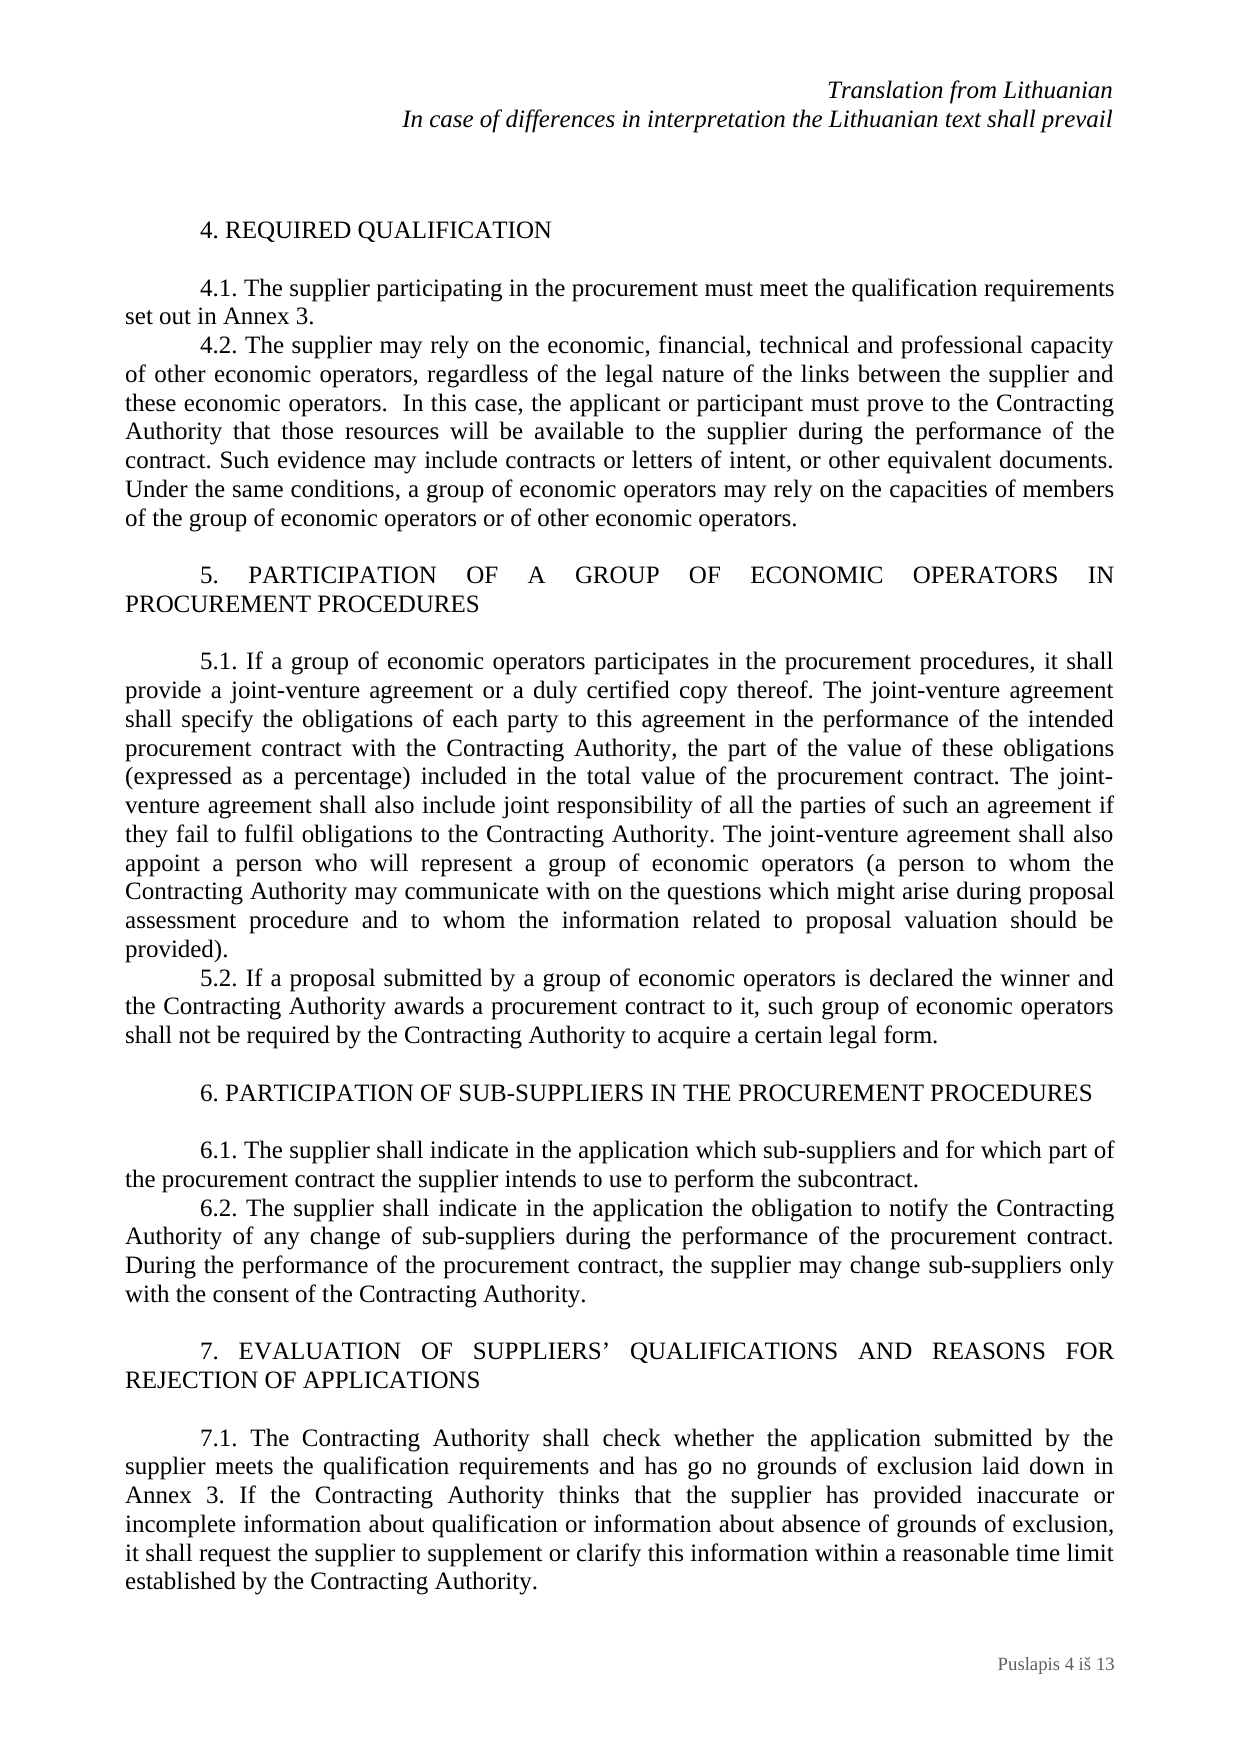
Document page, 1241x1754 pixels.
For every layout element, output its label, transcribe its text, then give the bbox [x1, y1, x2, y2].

text 4. REQUIRED QUALIFICATION 4.1. The supplier participating in the procurement must meet the qualification requirements set out in Annex 3. 4.2. The supplier may rely on the economic, financial, technical and professional capacity of other economic operators, regardless of the legal nature of the links between the supplier and these economic operators. In this case, the applicant or participant must prove to the Contracting Authority that those resources will be available to the supplier during the performance of the contract. Such evidence may include contracts or letters of intent, or other equivalent documents. Under the same conditions, a group of economic operators may rely on the capacities of members of the group of economic operators or of other economic operators. 5. PARTICIPATION OF A GROUP OF ECONOMIC OPERATORS IN PROCUREMENT PROCEDURES 5.1. If a group of economic operators participates in the procurement procedures, it shall provide a joint-venture agreement or a duly certified copy thereof. The joint-venture agreement shall specify the obligations of each party to this agreement in the performance of the intended procurement contract with the Contracting Authority, the part of the value of these obligations (expressed as a percentage) included in the total value of the procurement contract. The joint-venture agreement shall also include joint responsibility of all the parties of such an agreement if they fail to fulfil obligations to the Contracting Authority. The joint-venture agreement shall also appoint a person who will represent a group of economic operators (a person to whom the Contracting Authority may communicate with on the questions which might arise during proposal assessment procedure and to whom the information related to proposal valuation should be provided). 5.2. If a proposal submitted by a group of economic operators is declared the winner and the Contracting Authority awards a procurement contract to it, such group of economic operators shall not be required by the Contracting Authority to acquire a certain legal form. 6. PARTICIPATION OF SUB-SUPPLIERS IN THE PROCUREMENT PROCEDURES 6.1. The supplier shall indicate in the application which sub-suppliers and for which part of the procurement contract the supplier intends to use to perform the subcontract. 6.2. The supplier shall indicate in the application the obligation to notify the Contracting Authority of any change of sub-suppliers during the performance of the procurement contract. During the performance of the procurement contract, the supplier may change sub-suppliers only with the consent of the Contracting Authority. 7. EVALUATION OF SUPPLIERS’ QUALIFICATIONS AND REASONS FOR REJECTION OF APPLICATIONS 7.1. The Contracting Authority shall check whether the application submitted by the supplier meets the qualification requirements and has go no grounds of exclusion laid down in Annex 3. If the Contracting Authority thinks that the supplier has provided inaccurate or incomplete information about qualification or information about absence of grounds of exclusion, it shall request the supplier to supplement or clarify this information within a reasonable time limit established by the Contracting Authority. [125, 186, 1115, 1595]
